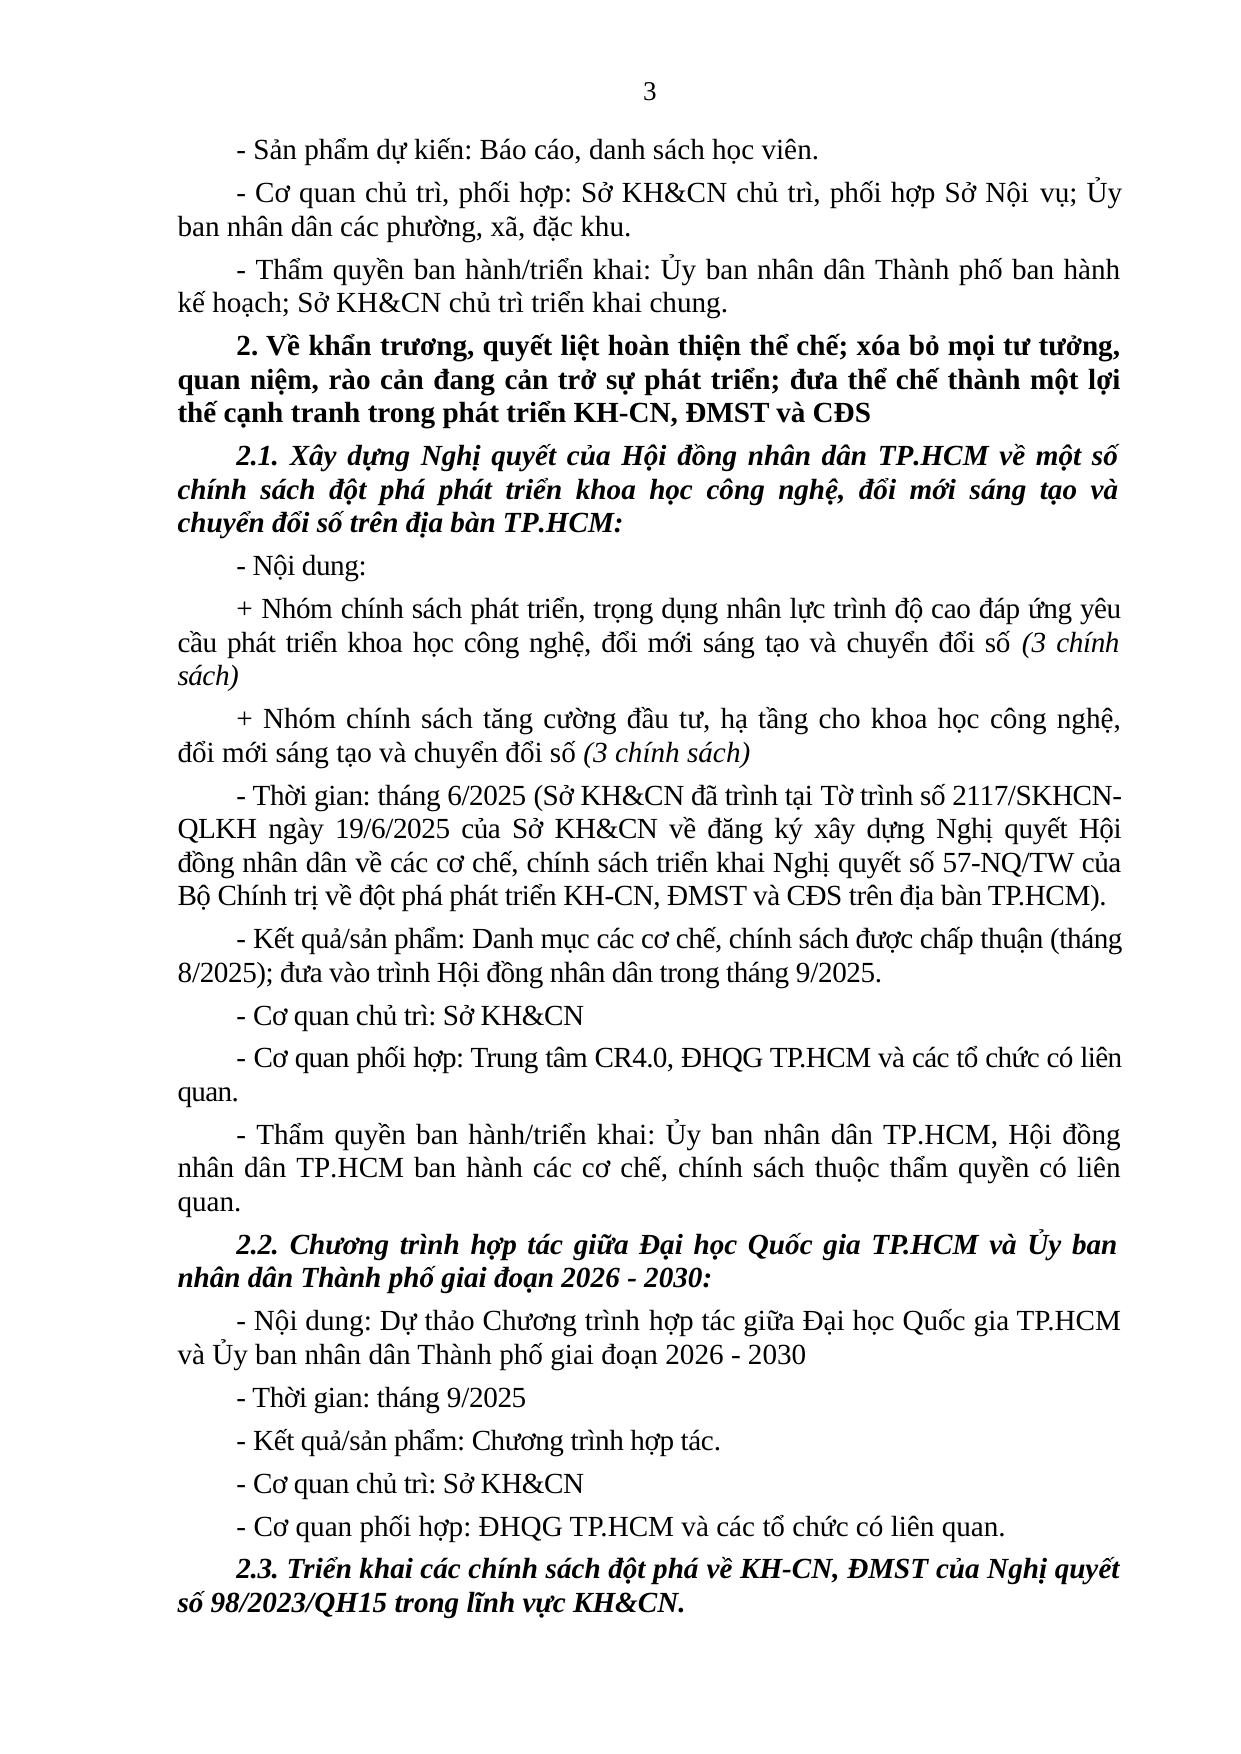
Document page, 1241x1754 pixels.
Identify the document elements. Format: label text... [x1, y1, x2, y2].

text + Nhóm chính sách tăng cường đầu tư, hạ tầng cho khoa học công nghệ, đổi mới sáng tạo và chuyển đổi số (3 chính sách) [177, 701, 1122, 768]
text - Cơ quan phối hợp: Trung tâm CR4.0, ĐHQG TP.HCM và các tổ chức có liên quan. [177, 1041, 1122, 1108]
text - Sản phẩm dự kiến: Báo cáo, danh sách học viên. [177, 132, 1122, 166]
text - Cơ quan phối hợp: ĐHQG TP.HCM và các tổ chức có liên quan. [177, 1509, 1122, 1542]
text - Cơ quan chủ trì: Sở KH&CN [177, 998, 1122, 1031]
text - Nội dung: [177, 548, 1122, 582]
text - Thẩm quyền ban hành/triển khai: Ủy ban nhân dân Thành phố ban hành kế hoạch; Sở KH&CN chủ trì triển khai chung. [177, 252, 1122, 319]
text 2. Về khẩn trương, quyết liệt hoàn thiện thể chế; xóa bỏ mọi tư tưởng, quan niệm, rào cản đang cản trở sự phát triển; đưa thể chế thành một lợi thế cạnh tranh trong phát triển KH-CN, ĐMST và CĐS [177, 328, 1122, 429]
text - Thời gian: tháng 6/2025 (Sở KH&CN đã trình tại Tờ trình số 2117/SKHCN-QLKH ngày 19/6/2025 của Sở KH&CN về đăng ký xây dựng Nghị quyết Hội đồng nhân dân về các cơ chế, chính sách triển khai Nghị quyết số 57-NQ/TW của Bộ Chính trị về đột phá phát triển KH-CN, ĐMST và CĐS trên địa bàn TP.HCM). [177, 778, 1122, 912]
text 2.3. Triển khai các chính sách đột phá về KH-CN, ĐMST của Nghị quyết số 98/2023/QH15 trong lĩnh vực KH&CN. [177, 1552, 1122, 1619]
text - Kết quả/sản phẩm: Danh mục các cơ chế, chính sách được chấp thuận (tháng 8/2025); đưa vào trình Hội đồng nhân dân trong tháng 9/2025. [177, 921, 1122, 988]
text 2.1. Xây dựng Nghị quyết của Hội đồng nhân dân TP.HCM về một số chính sách đột phá phát triển khoa học công nghệ, đổi mới sáng tạo và chuyển đổi số trên địa bàn TP.HCM: [177, 438, 1122, 539]
text 2.2. Chương trình hợp tác giữa Đại học Quốc gia TP.HCM và Ủy ban nhân dân Thành phố giai đoạn 2026 - 2030: [177, 1227, 1122, 1294]
text - Cơ quan chủ trì, phối hợp: Sở KH&CN chủ trì, phối hợp Sở Nội vụ; Ủy ban nhân dân các phường, xã, đặc khu. [177, 175, 1122, 242]
text - Kết quả/sản phẩm: Chương trình hợp tác. [177, 1423, 1122, 1456]
text - Thời gian: tháng 9/2025 [177, 1380, 1122, 1413]
text - Thẩm quyền ban hành/triển khai: Ủy ban nhân dân TP.HCM, Hội đồng nhân dân TP.HCM ban hành các cơ chế, chính sách thuộc thẩm quyền có liên quan. [177, 1117, 1122, 1218]
text - Nội dung: Dự thảo Chương trình hợp tác giữa Đại học Quốc gia TP.HCM và Ủy ban nhân dân Thành phố giai đoạn 2026 - 2030 [177, 1303, 1122, 1371]
text + Nhóm chính sách phát triển, trọng dụng nhân lực trình độ cao đáp ứng yêu cầu phát triển khoa học công nghệ, đổi mới sáng tạo và chuyển đổi số (3 chính sách) [177, 591, 1122, 692]
text - Cơ quan chủ trì: Sở KH&CN [177, 1466, 1122, 1499]
